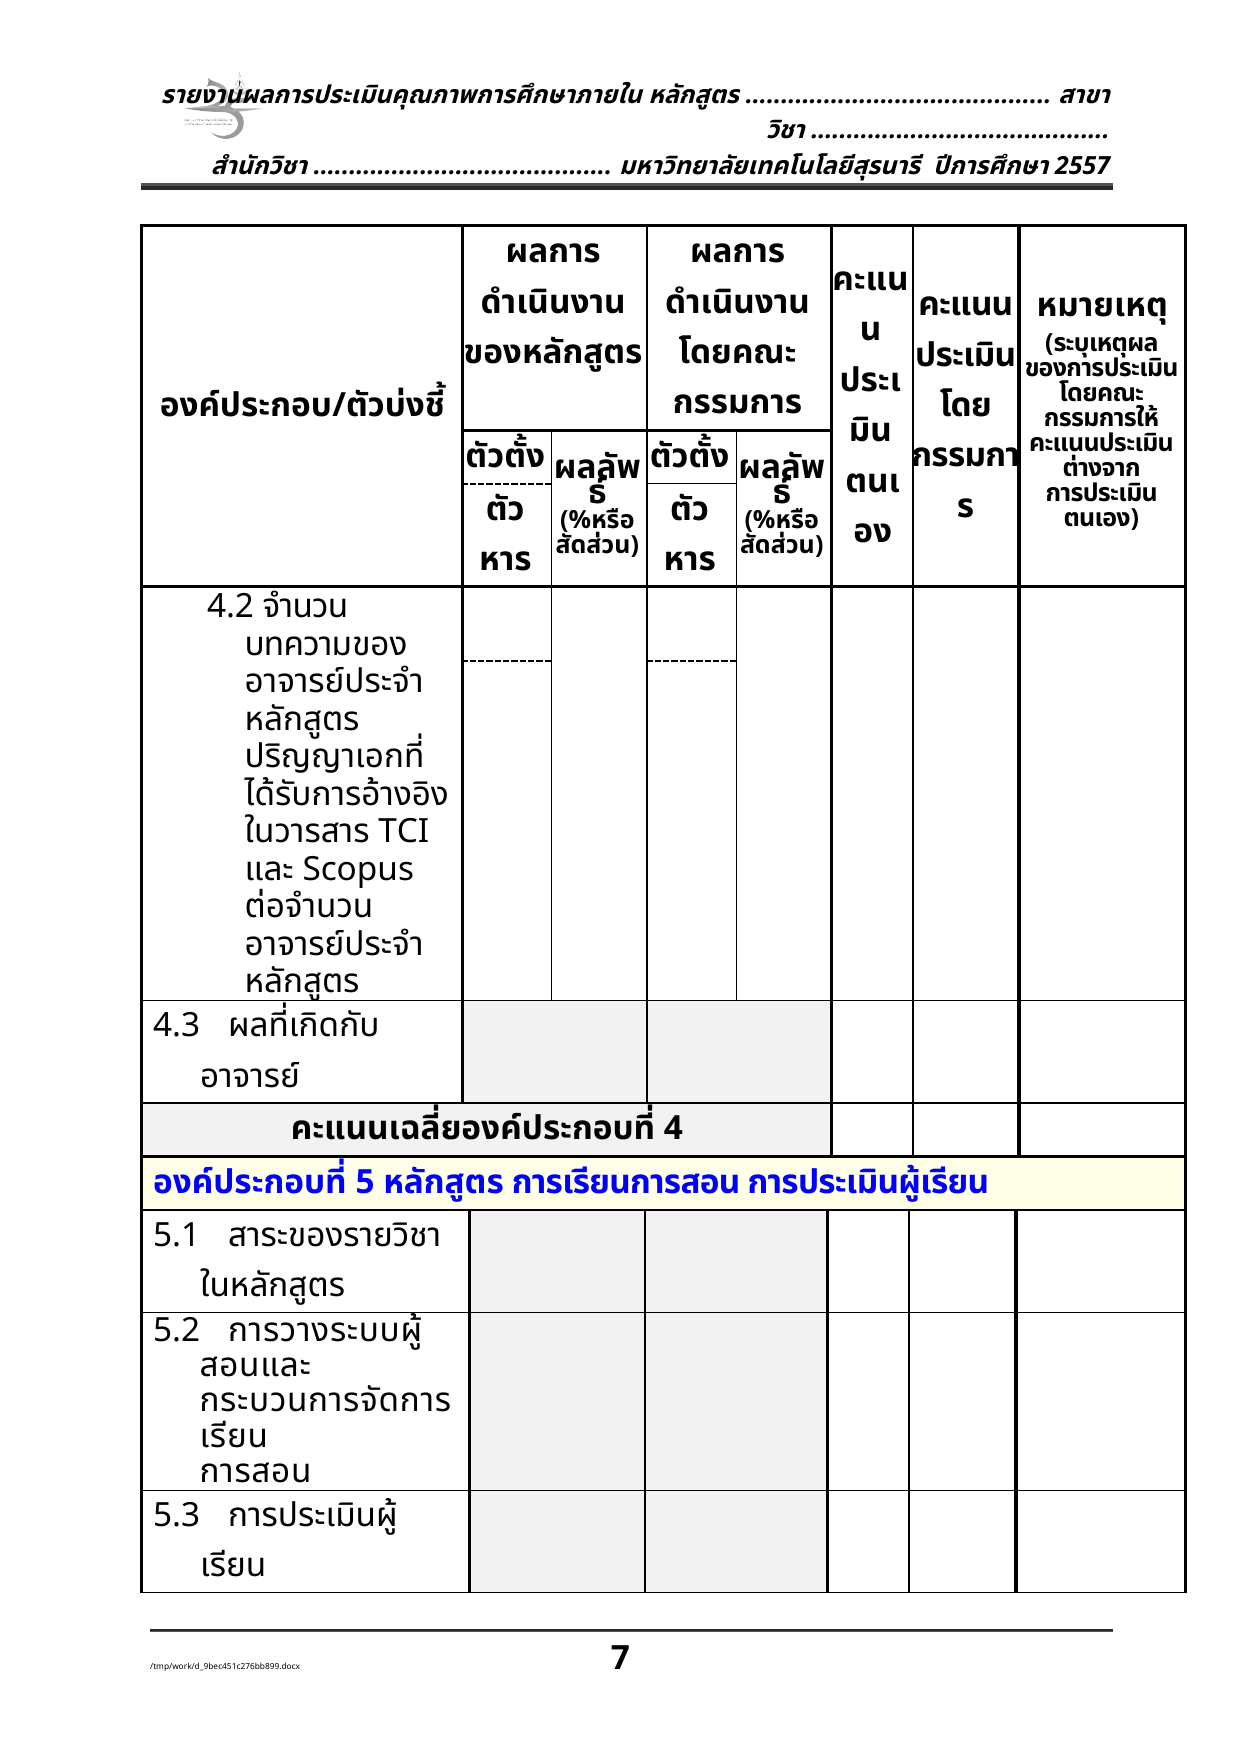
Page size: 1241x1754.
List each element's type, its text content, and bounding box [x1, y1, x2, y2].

table_cell [829, 1211, 908, 1312]
table_cell [1018, 1313, 1184, 1490]
table_cell 4.3 ผลที่เกิดกับอาจารย์ [143, 1001, 461, 1102]
table_cell ผลลัพธ์ (%หรือ สัดส่วน) [552, 432, 646, 585]
table_header คะแนนประเมิน ตนเอง [833, 227, 912, 585]
table_header หมายเหตุ (ระบุเหตุผล ของการประเมินโดยคณะกรรมการให้คะแนนประเมินต่างจาก การประเมินตนเอง) [1021, 227, 1184, 585]
table_cell [648, 588, 736, 660]
table_cell ตัวตั้ง [648, 432, 736, 482]
table_cell [464, 1001, 646, 1102]
table_cell ตัวหาร [648, 484, 736, 585]
table_cell 5.1 สาระของรายวิชาในหลักสูตร [143, 1211, 468, 1312]
table_header ผลการดำเนินงาน ของหลักสูตร [464, 227, 646, 429]
table_cell [1021, 588, 1184, 1000]
table_cell ผลลัพธ์ (%หรือ สัดส่วน) [737, 432, 830, 585]
table_cell [552, 588, 646, 1000]
table_cell [833, 1001, 912, 1102]
table_cell [910, 1211, 1014, 1312]
table_header องค์ประกอบ/ตัวบ่งชี้ [143, 227, 461, 585]
table_cell [914, 1001, 1017, 1102]
table_cell [464, 660, 551, 1000]
table_header คะแนนประเมินโดย กรรมการ [914, 227, 1017, 585]
table_cell [646, 1211, 826, 1312]
table_cell 5.3 การประเมินผู้เรียน [143, 1491, 468, 1592]
table_cell [737, 588, 830, 1000]
table_cell [1018, 1211, 1184, 1312]
table_cell [1021, 1001, 1184, 1102]
table_cell 4.2 จำนวนบทความของอาจารย์ประจำหลักสูตรปริญญาเอกที่ได้รับการอ้างอิงในวารสาร TCI และ Scopus ต่อจำนวนอาจารย์ประจำหลักสูตร [143, 588, 461, 1000]
table_cell [648, 660, 736, 1000]
table_cell [471, 1491, 644, 1592]
table_cell [646, 1313, 826, 1490]
table_header ผลการดำเนินงาน โดยคณะกรรมการ [648, 227, 830, 429]
table_cell [910, 1313, 1014, 1490]
table_cell [829, 1313, 908, 1490]
table_cell [910, 1491, 1014, 1592]
table_cell [1018, 1491, 1184, 1592]
table_cell [833, 1104, 912, 1155]
table_cell 5.2 การวางระบบผู้สอนและกระบวนการจัดการเรียน การสอน [143, 1313, 468, 1490]
table_cell [914, 588, 1017, 1000]
picture [184, 72, 264, 139]
table_cell ตัวหาร [464, 483, 551, 585]
table_cell [471, 1211, 644, 1312]
table_cell [464, 588, 551, 660]
table_cell [648, 1001, 830, 1102]
table_cell [1021, 1104, 1184, 1155]
table_cell [471, 1313, 644, 1490]
table_cell [646, 1491, 826, 1592]
table_cell [914, 1104, 1017, 1155]
table_cell [829, 1491, 908, 1592]
table_cell องค์ประกอบที่ 5 หลักสูตร การเรียนการสอน การประเมินผู้เรียน [143, 1158, 1184, 1208]
table_cell คะแนนเฉลี่ยองค์ประกอบที่ 4 [143, 1104, 830, 1155]
table_cell [833, 588, 912, 1000]
table_cell ตัวตั้ง [464, 432, 551, 482]
